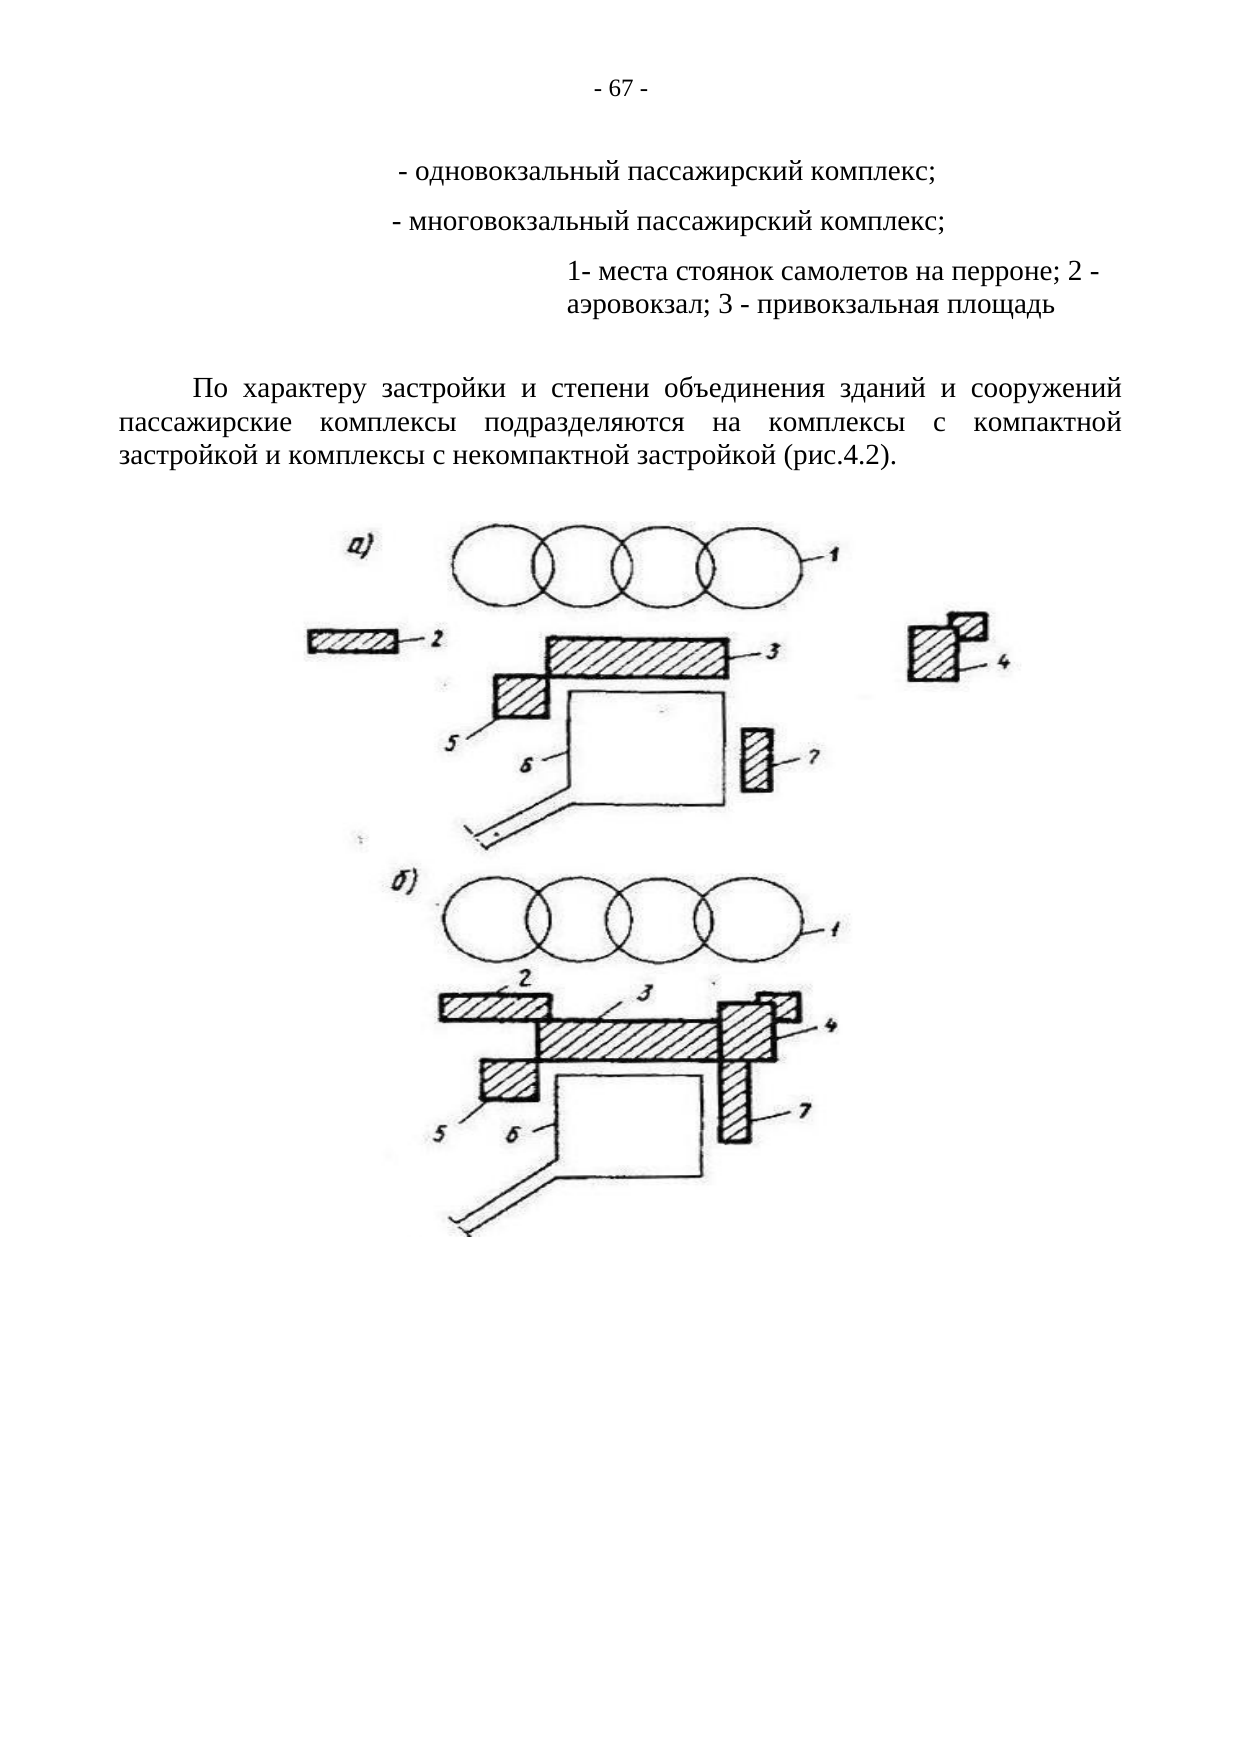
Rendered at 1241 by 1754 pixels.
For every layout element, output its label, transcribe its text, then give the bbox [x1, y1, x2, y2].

list - одновокзальный пассажирский комплекс; [378, 153, 1123, 186]
picture [292, 521, 1022, 1237]
text - многовокзальный пассажирский комплекс; [392, 203, 1123, 237]
text - 67 - [119, 73, 1123, 102]
text 1- места стоянок самолетов на перроне; 2 - аэровокзал; 3 - привокзальная площадь [567, 255, 1117, 320]
text По характеру застройки и степени объединения зданий и сооружений пассажирские комплексы подразделяются на комплексы с компактной застройкой и комплексы с некомпактной застройкой (рис.4.2). [119, 372, 1123, 470]
